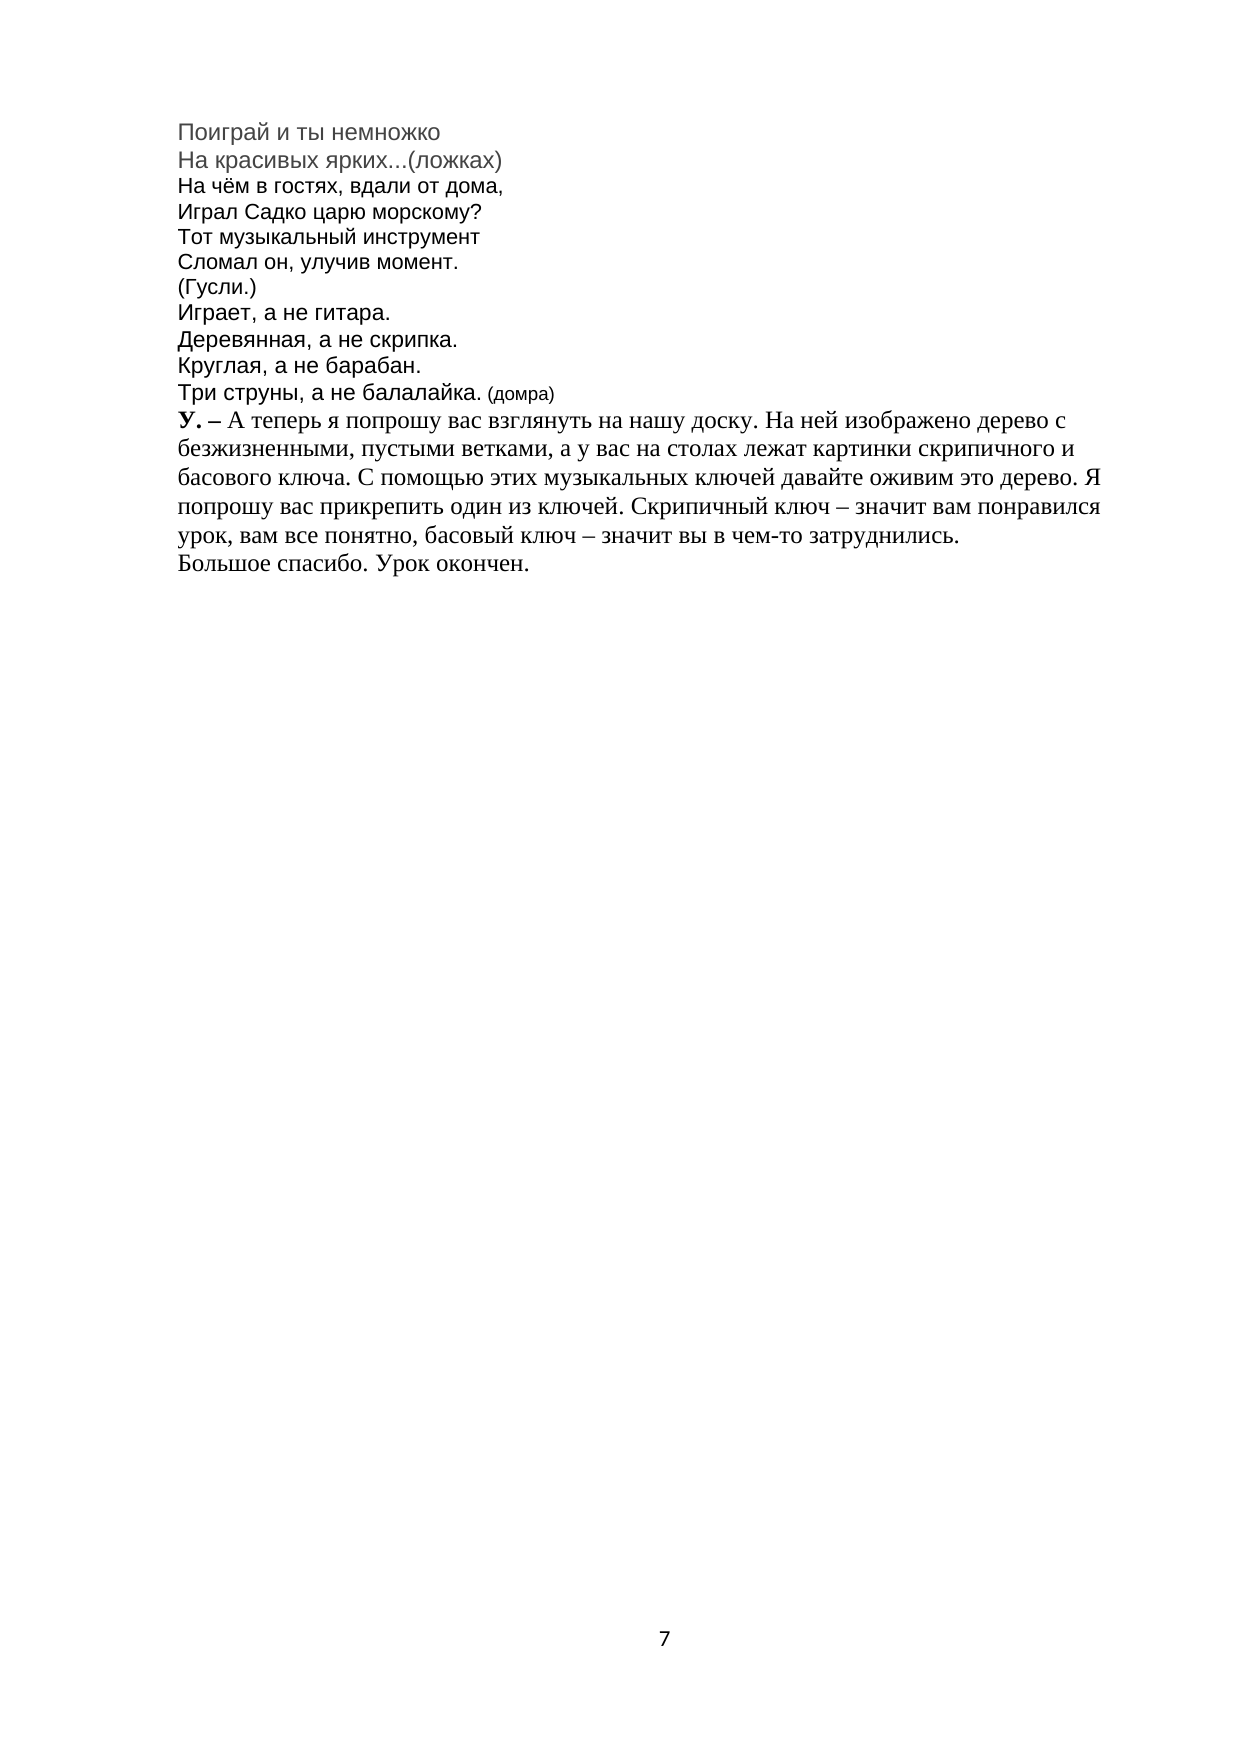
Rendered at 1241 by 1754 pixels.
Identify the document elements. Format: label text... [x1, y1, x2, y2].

text Играет, а не гитара. Деревянная, а не скрипка. Круглая, а не барабан. Три струны, а не балалайка. (домра) У. – А теперь я попрошу вас взглянуть на нашу доску. На ней изображено дерево с безжизненными, пустыми ветками, а у вас на столах лежат картинки скрипичного и басового ключа. С помощью этих музыкальных ключей давайте оживим это дерево. Я попрошу вас прикрепить один из ключей. Скрипичный ключ – значит вам понравился урок, вам все понятно, басовый ключ – значит вы в чем-то затруднились. [177, 299, 1152, 548]
text На чём в гостях, вдали от дома, Играл Садко царю морскому? Тот музыкальный инструмент Сломал он, улучив момент. (Гусли.) [177, 173, 1152, 299]
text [177, 118, 1152, 173]
text Большое спасибо. Урок окончен. [177, 548, 1152, 577]
